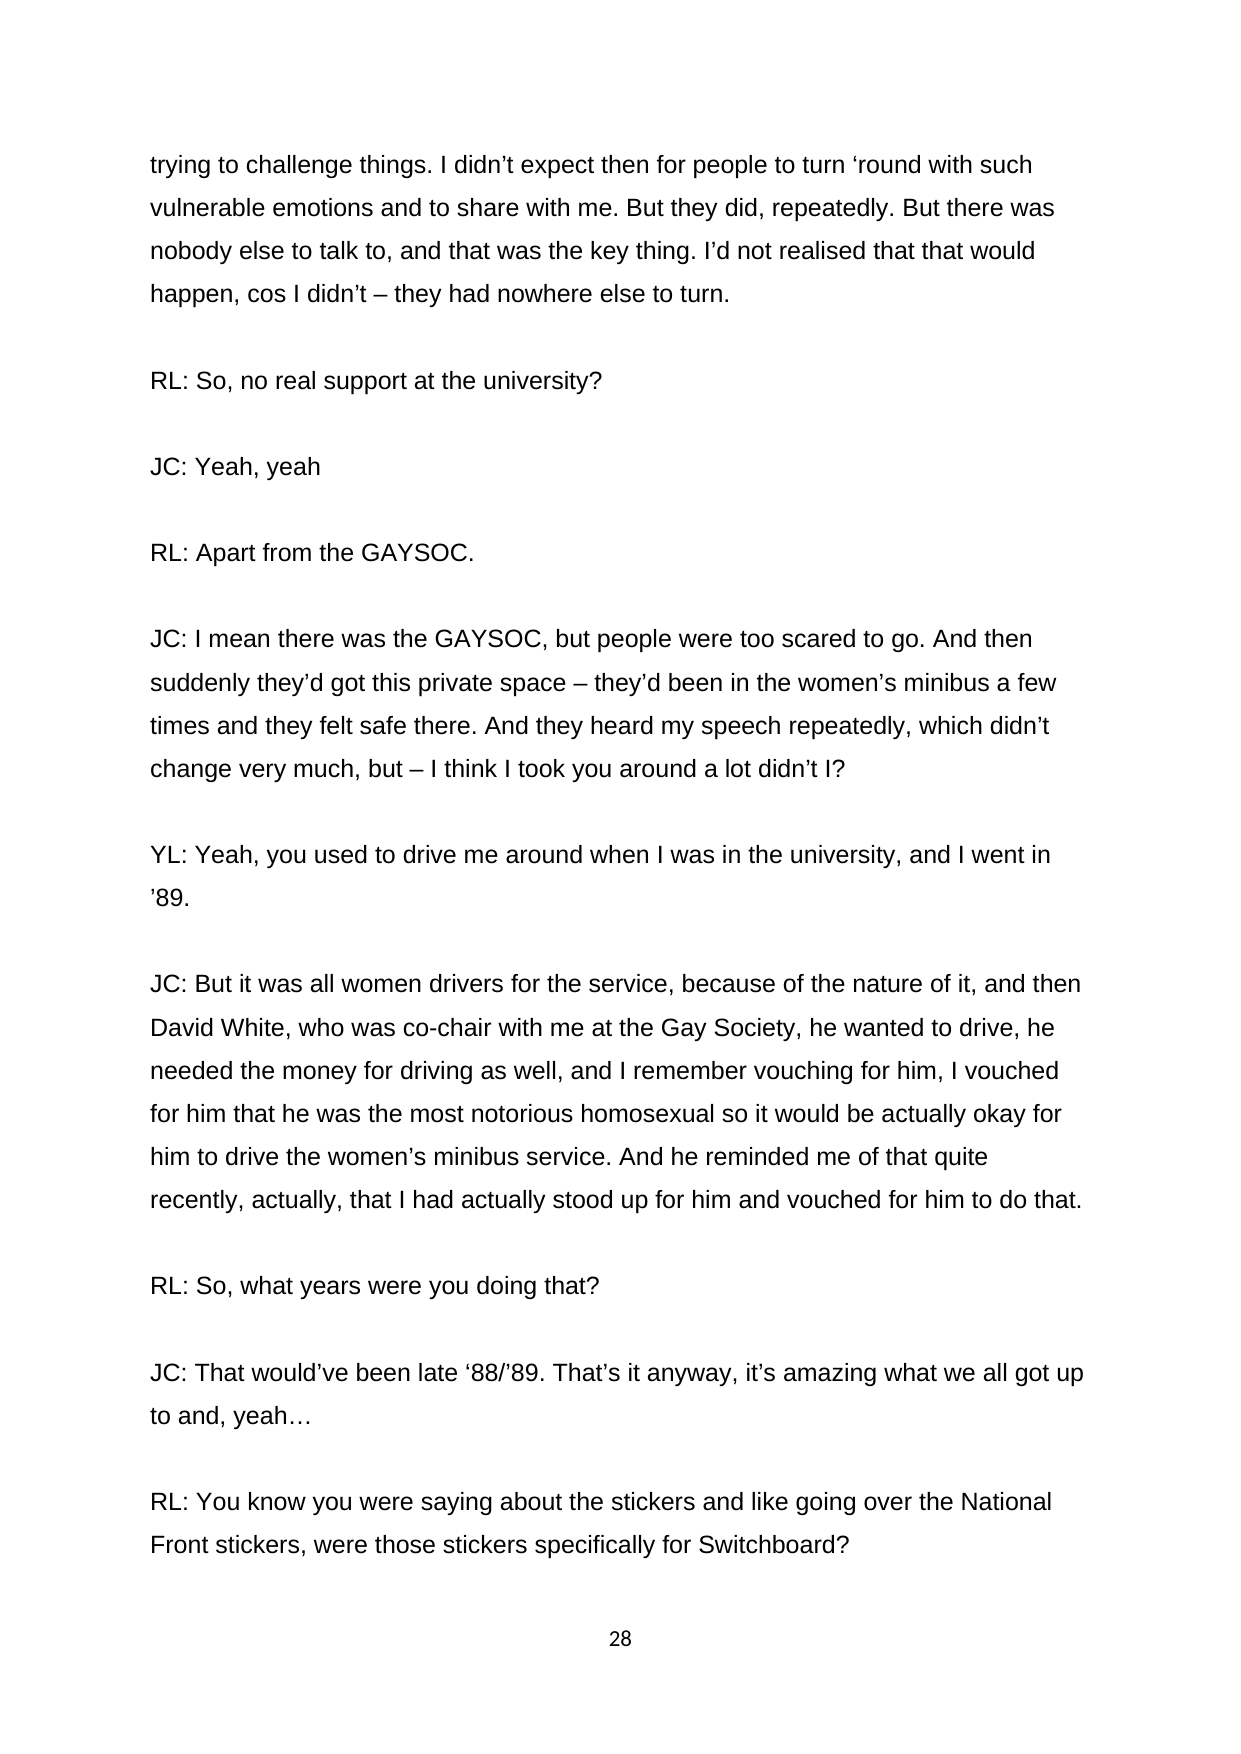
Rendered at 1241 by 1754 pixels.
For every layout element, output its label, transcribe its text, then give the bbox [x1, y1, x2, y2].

text JC: Yeah, yeah [150, 452, 1090, 481]
text RL: So, what years were you doing that? [150, 1271, 1090, 1300]
text RL: Apart from the GAYSOC. [150, 538, 1090, 567]
text RL: So, no real support at the university? [150, 366, 1090, 394]
text JC: But it was all women drivers for the service, because of the nature of it, and then David White, who was co-chair with me at the Gay Society, he wanted to drive, he needed the money for driving as well, and I remember vouching for him, I vouched for him that he was the most notorious homosexual so it would be actually okay for him to drive the women’s minibus service. And he reminded me of that quite recently, actually, that I had actually stood up for him and vouched for him to do that. [150, 969, 1090, 1214]
text YL: Yeah, you used to drive me around when I was in the university, and I went in ’89. [150, 840, 1090, 912]
text JC: That would’ve been late ‘88/’89. That’s it anyway, it’s amazing what we all got up to and, yeah… [150, 1357, 1090, 1429]
text JC: I mean there was the GAYSOC, but people were too scared to go. And then suddenly they’d got this private space – they’d been in the women’s minibus a few times and they felt safe there. And they heard my speech repeatedly, which didn’t change very much, but – I think I took you around a lot didn’t I? [150, 624, 1090, 782]
text RL: You know you were saying about the stickers and like going over the National Front stickers, were those stickers specifically for Switchboard? [150, 1487, 1090, 1559]
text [150, 150, 1090, 308]
